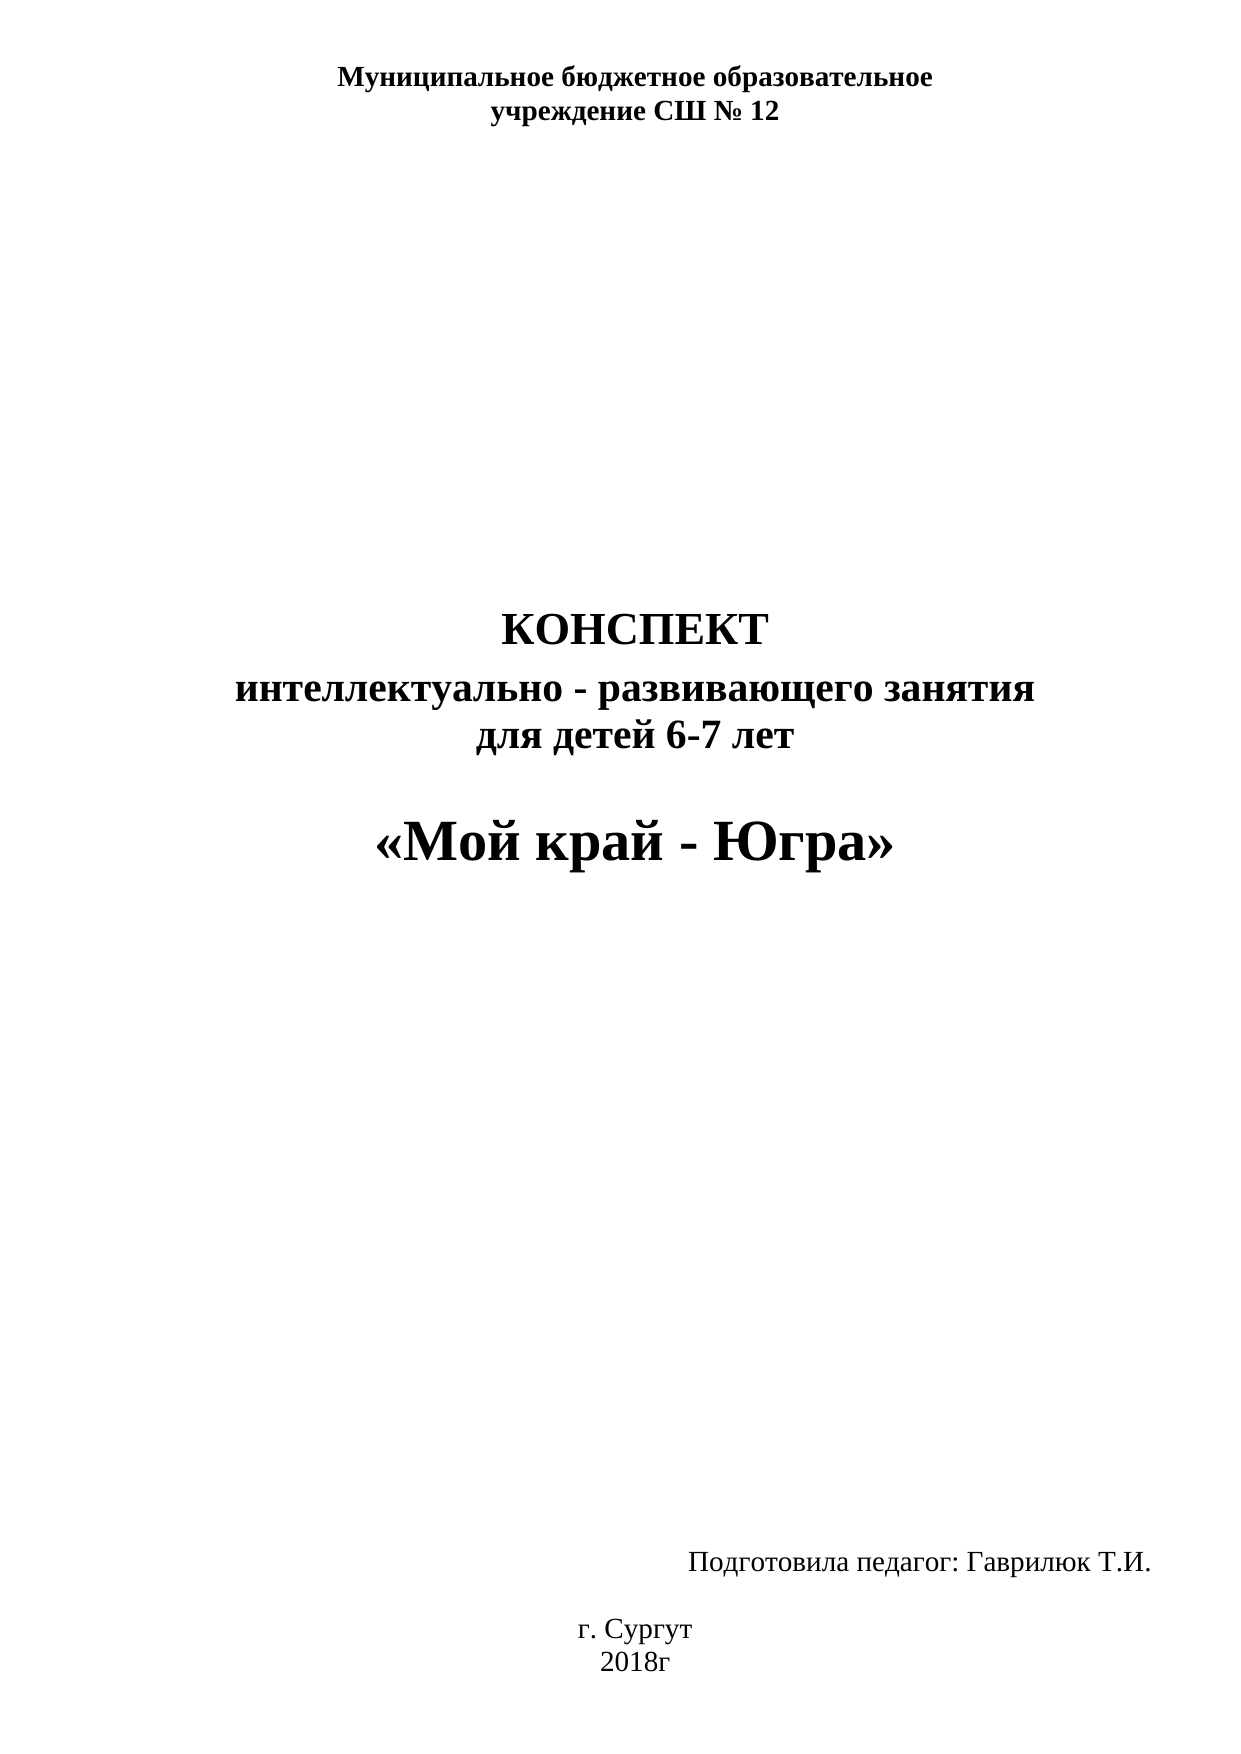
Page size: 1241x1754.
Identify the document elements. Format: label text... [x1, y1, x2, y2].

text г. Сургут [118, 1611, 1152, 1644]
text учреждение СШ № 12 [118, 93, 1152, 126]
text Подготовила педагог: Гаврилюк Т.И. [118, 1544, 1152, 1577]
text Муниципальное бюджетное образовательное [118, 59, 1152, 93]
text «Мой край - Югра» [118, 806, 1152, 873]
text для детей 6-7 лет [118, 710, 1152, 758]
text интеллектуально - развивающего занятия [118, 662, 1152, 710]
text КОНСПЕКТ [59, 601, 1152, 654]
text 2018г [118, 1644, 1152, 1678]
